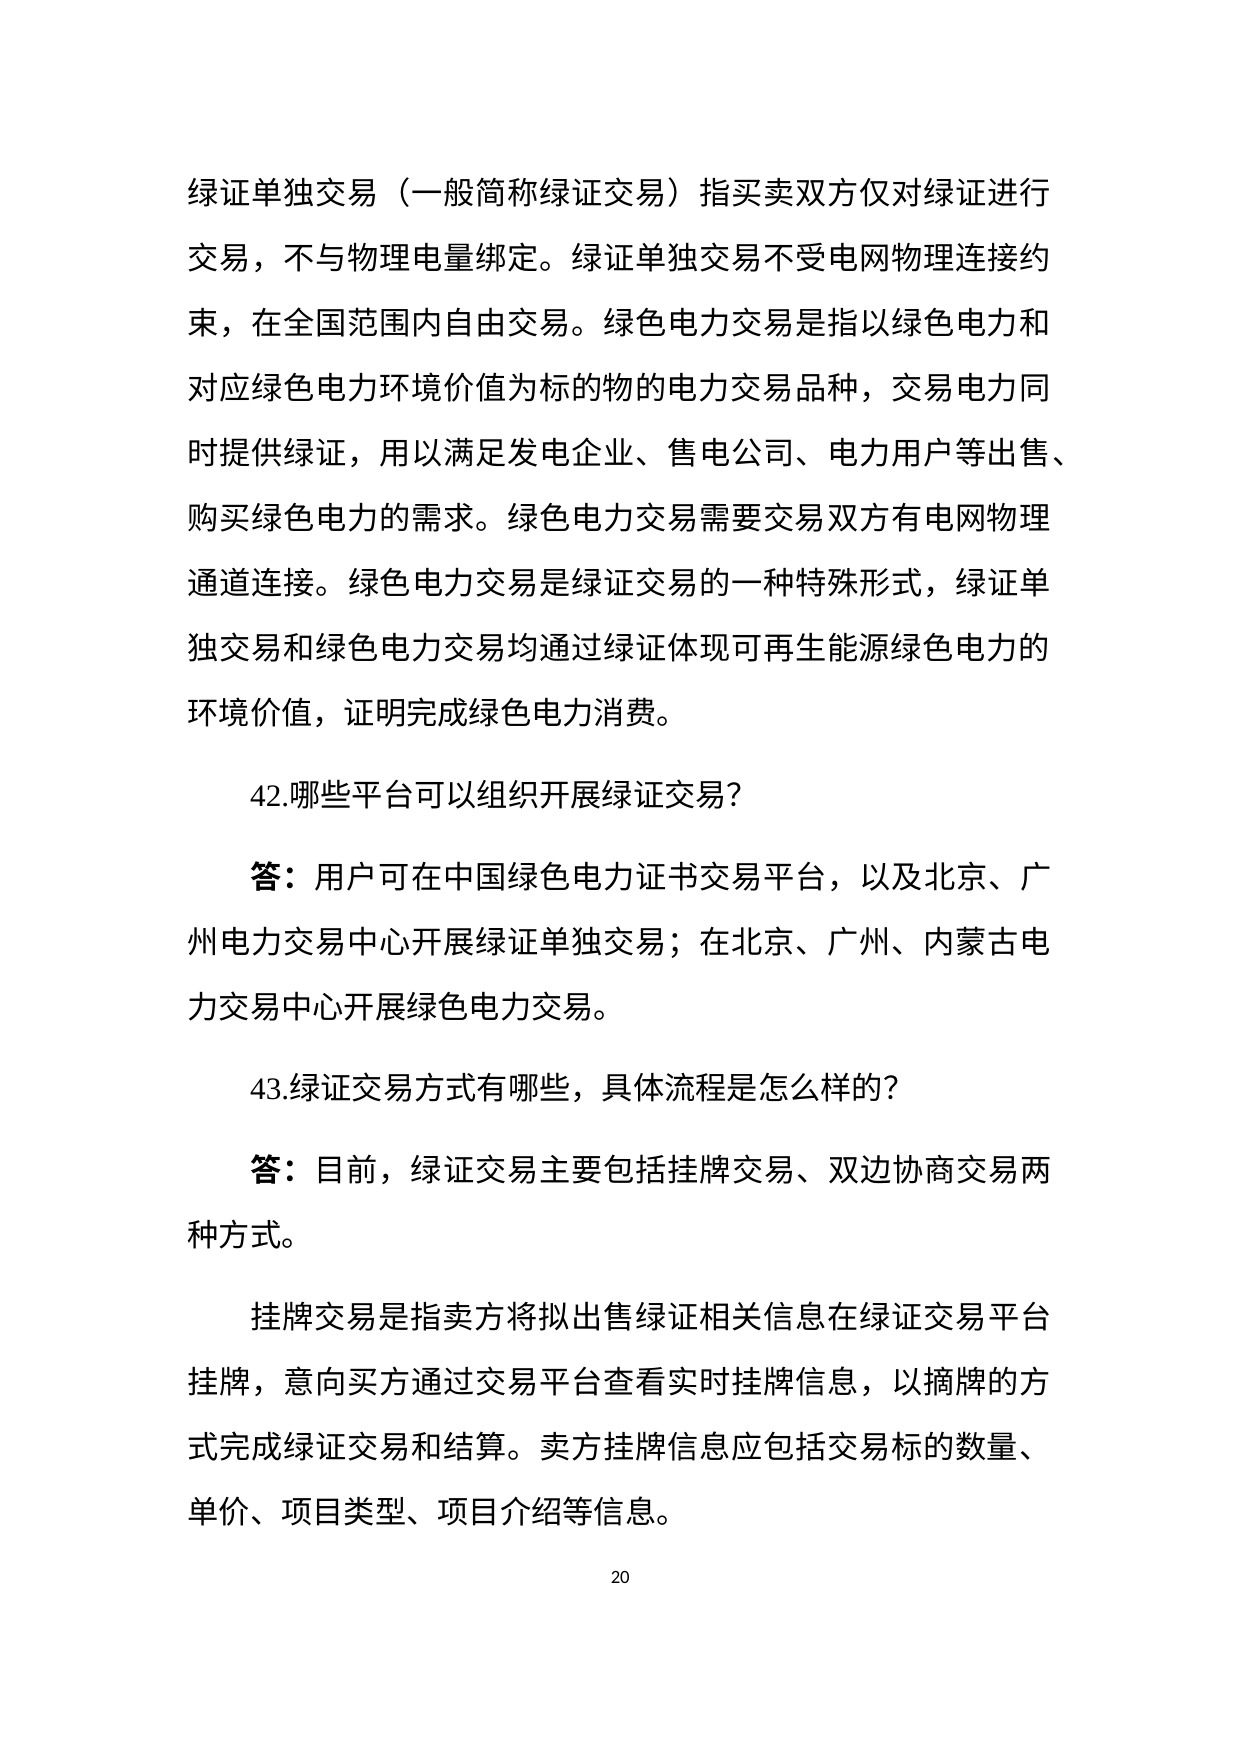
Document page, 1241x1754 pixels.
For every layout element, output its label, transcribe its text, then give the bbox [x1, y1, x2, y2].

list 哪些平台可以组织开展绿证交易？ [187, 760, 1053, 825]
list 绿证交易方式有哪些，具体流程是怎么样的？ [187, 1054, 1053, 1119]
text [187, 159, 1053, 744]
text 答：目前，绿证交易主要包括挂牌交易、双边协商交易两种方式。 [187, 1135, 1053, 1265]
text 答：用户可在中国绿色电力证书交易平台，以及北京、广州电力交易中心开展绿证单独交易；在北京、广州、内蒙古电力交易中心开展绿色电力交易。 [187, 842, 1053, 1037]
text 挂牌交易是指卖方将拟出售绿证相关信息在绿证交易平台挂牌，意向买方通过交易平台查看实时挂牌信息，以摘牌的方式完成绿证交易和结算。卖方挂牌信息应包括交易标的数量、单价、项目类型、项目介绍等信息。 [187, 1282, 1053, 1542]
